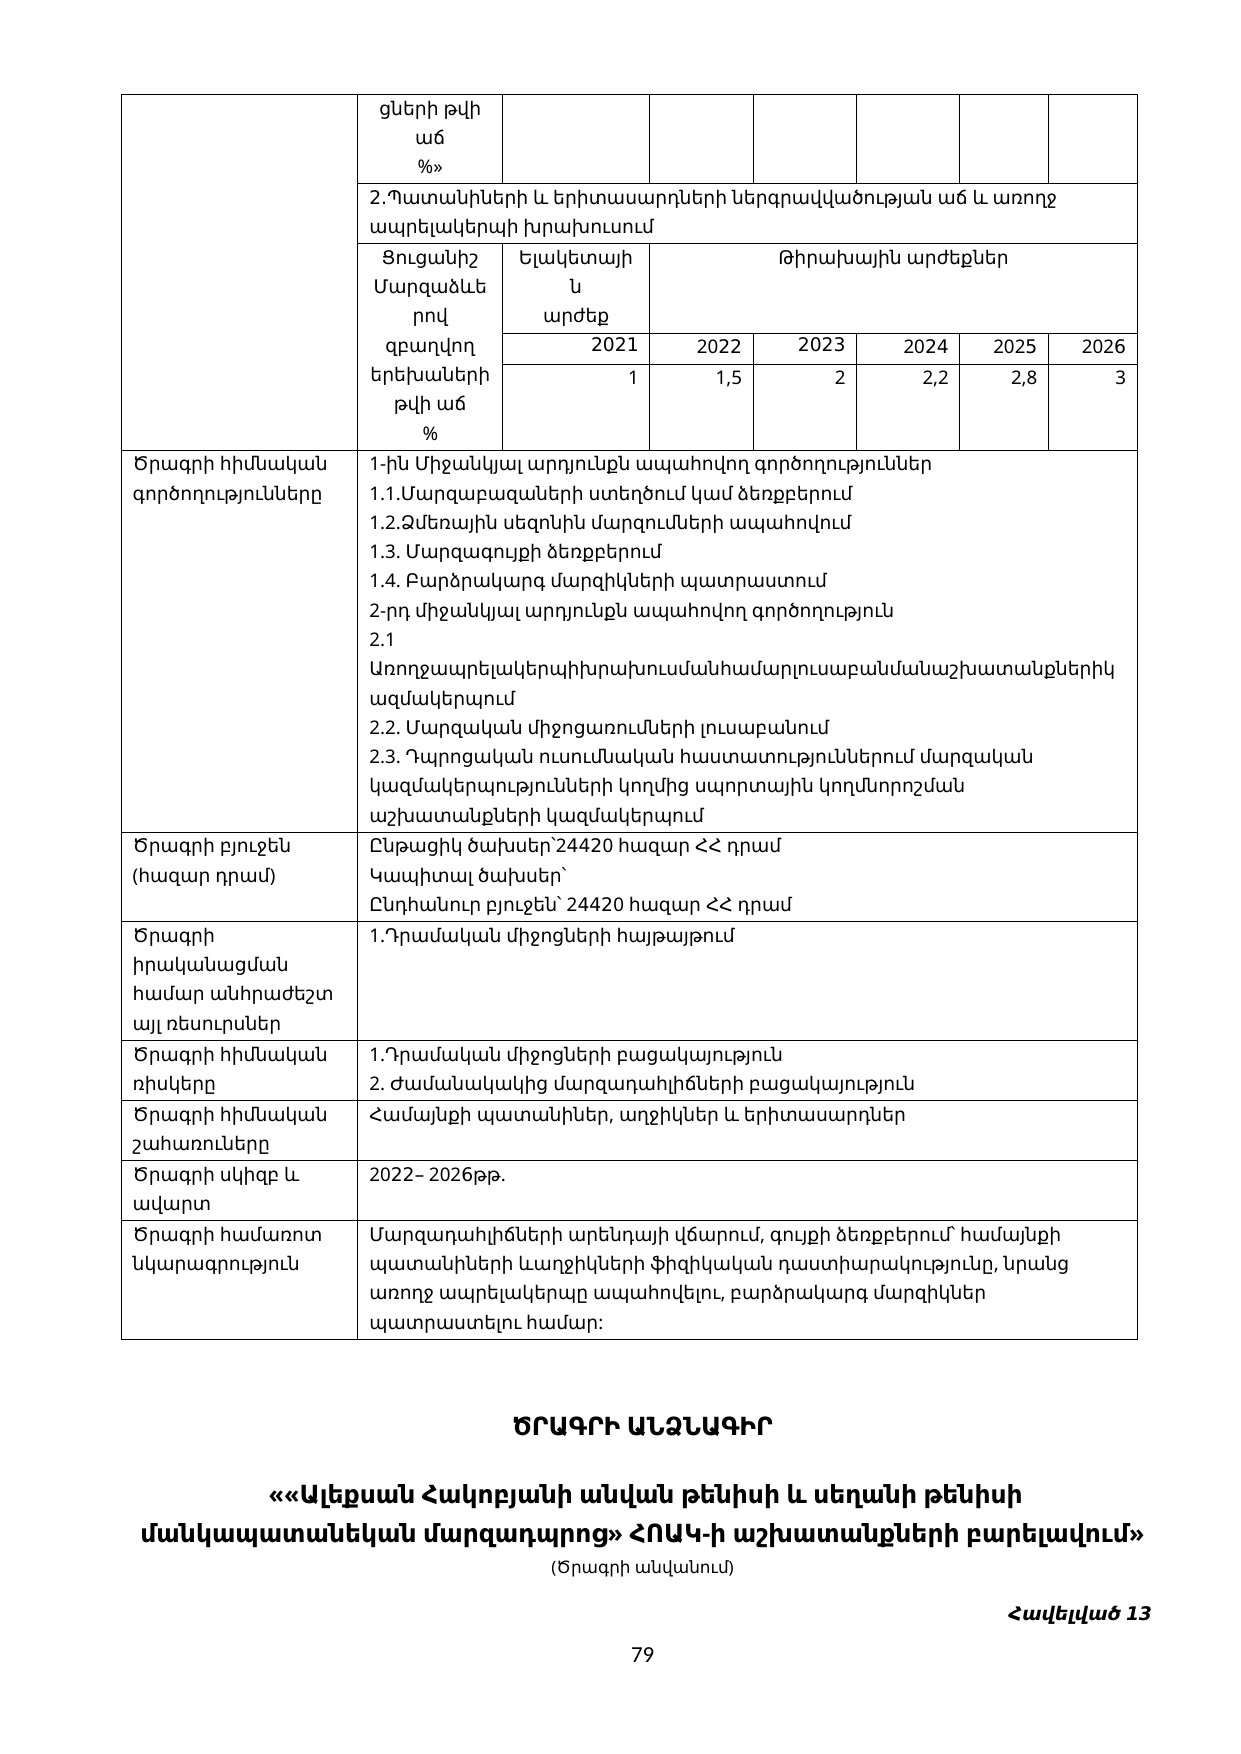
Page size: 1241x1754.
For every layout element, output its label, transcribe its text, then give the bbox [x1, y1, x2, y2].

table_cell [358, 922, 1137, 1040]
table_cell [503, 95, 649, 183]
text ««Ալեքսան Հակոբյանի անվան թենիսի և սեղանի թենիսի մանկապատանեկան մարզադպրոց» ՀՈԱԿ-ի աշխատանքների բարելավում» [133, 1477, 1152, 1550]
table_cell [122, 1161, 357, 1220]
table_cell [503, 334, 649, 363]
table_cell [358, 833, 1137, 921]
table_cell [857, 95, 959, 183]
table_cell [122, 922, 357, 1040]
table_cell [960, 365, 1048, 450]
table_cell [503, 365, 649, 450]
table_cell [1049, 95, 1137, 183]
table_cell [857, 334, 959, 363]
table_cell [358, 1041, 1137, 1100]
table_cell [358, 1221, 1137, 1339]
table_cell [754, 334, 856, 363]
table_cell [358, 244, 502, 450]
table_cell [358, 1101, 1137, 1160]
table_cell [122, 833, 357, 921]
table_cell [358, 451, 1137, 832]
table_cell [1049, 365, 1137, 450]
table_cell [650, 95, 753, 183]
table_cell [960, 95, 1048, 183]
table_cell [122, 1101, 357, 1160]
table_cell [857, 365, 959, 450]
text Հավելված 13 [133, 1601, 1152, 1626]
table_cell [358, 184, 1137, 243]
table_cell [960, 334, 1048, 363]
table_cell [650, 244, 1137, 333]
text (Ծրագրի անվանում) [133, 1555, 1152, 1595]
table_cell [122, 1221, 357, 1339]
text ԾՐԱԳՐԻ ԱՆՁՆԱԳԻՐ [133, 1408, 1152, 1442]
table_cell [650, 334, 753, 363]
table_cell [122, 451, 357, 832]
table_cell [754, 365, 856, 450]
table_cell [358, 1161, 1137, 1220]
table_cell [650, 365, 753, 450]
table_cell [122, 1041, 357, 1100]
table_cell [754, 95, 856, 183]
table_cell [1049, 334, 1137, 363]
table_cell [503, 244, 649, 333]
